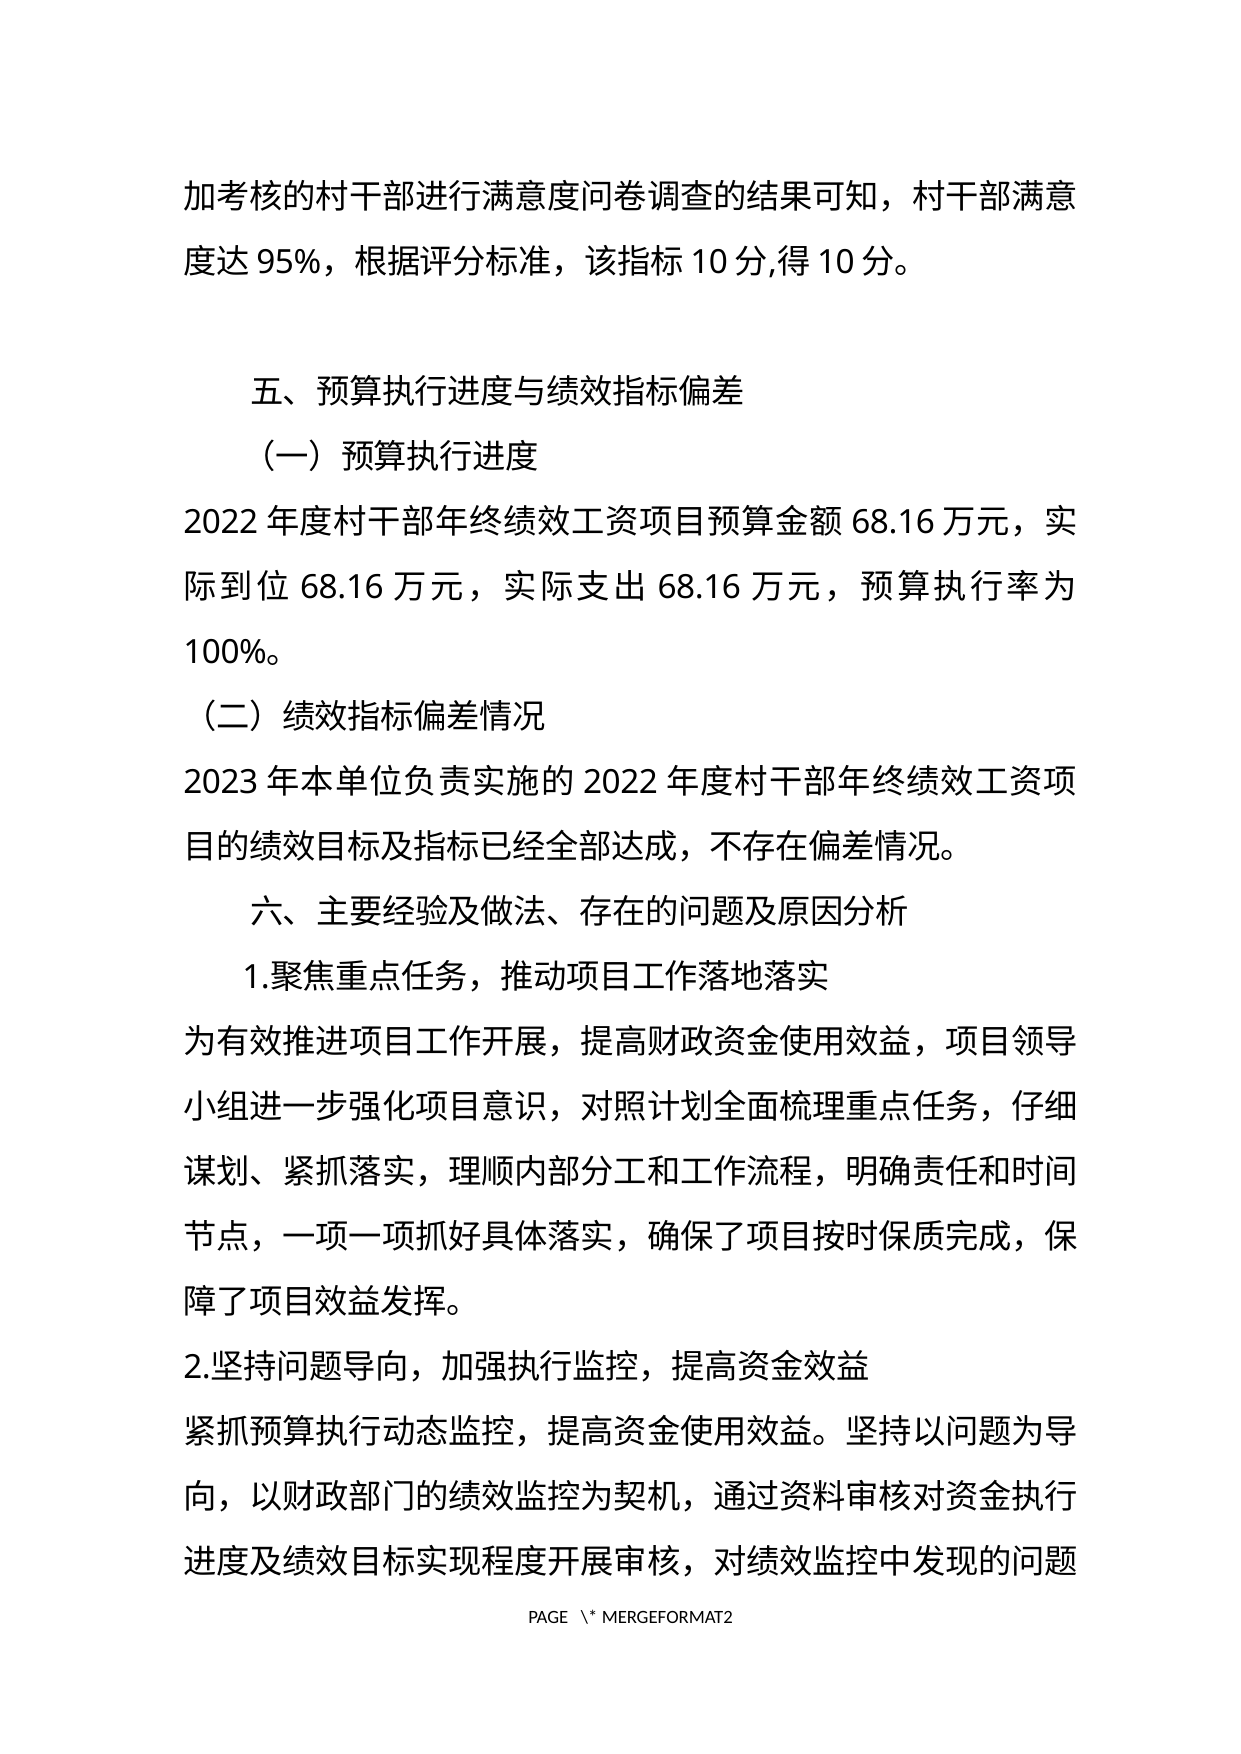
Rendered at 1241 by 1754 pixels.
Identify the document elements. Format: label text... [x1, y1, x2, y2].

list 预算执行进度与绩效指标偏差 [183, 357, 1078, 422]
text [183, 162, 1078, 292]
text （一）预算执行进度 2022年度村干部年终绩效工资项目预算金额68.16万元，实际到位68.16万元，实际支出68.16万元，预算执行率为100%。 （二）绩效指标偏差情况 2023年本单位负责实施的2022年度村干部年终绩效工资项目的绩效目标及指标已经全部达成，不存在偏差情况。 [183, 422, 1078, 877]
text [183, 942, 1078, 1592]
list 主要经验及做法、存在的问题及原因分析 [183, 877, 1078, 942]
